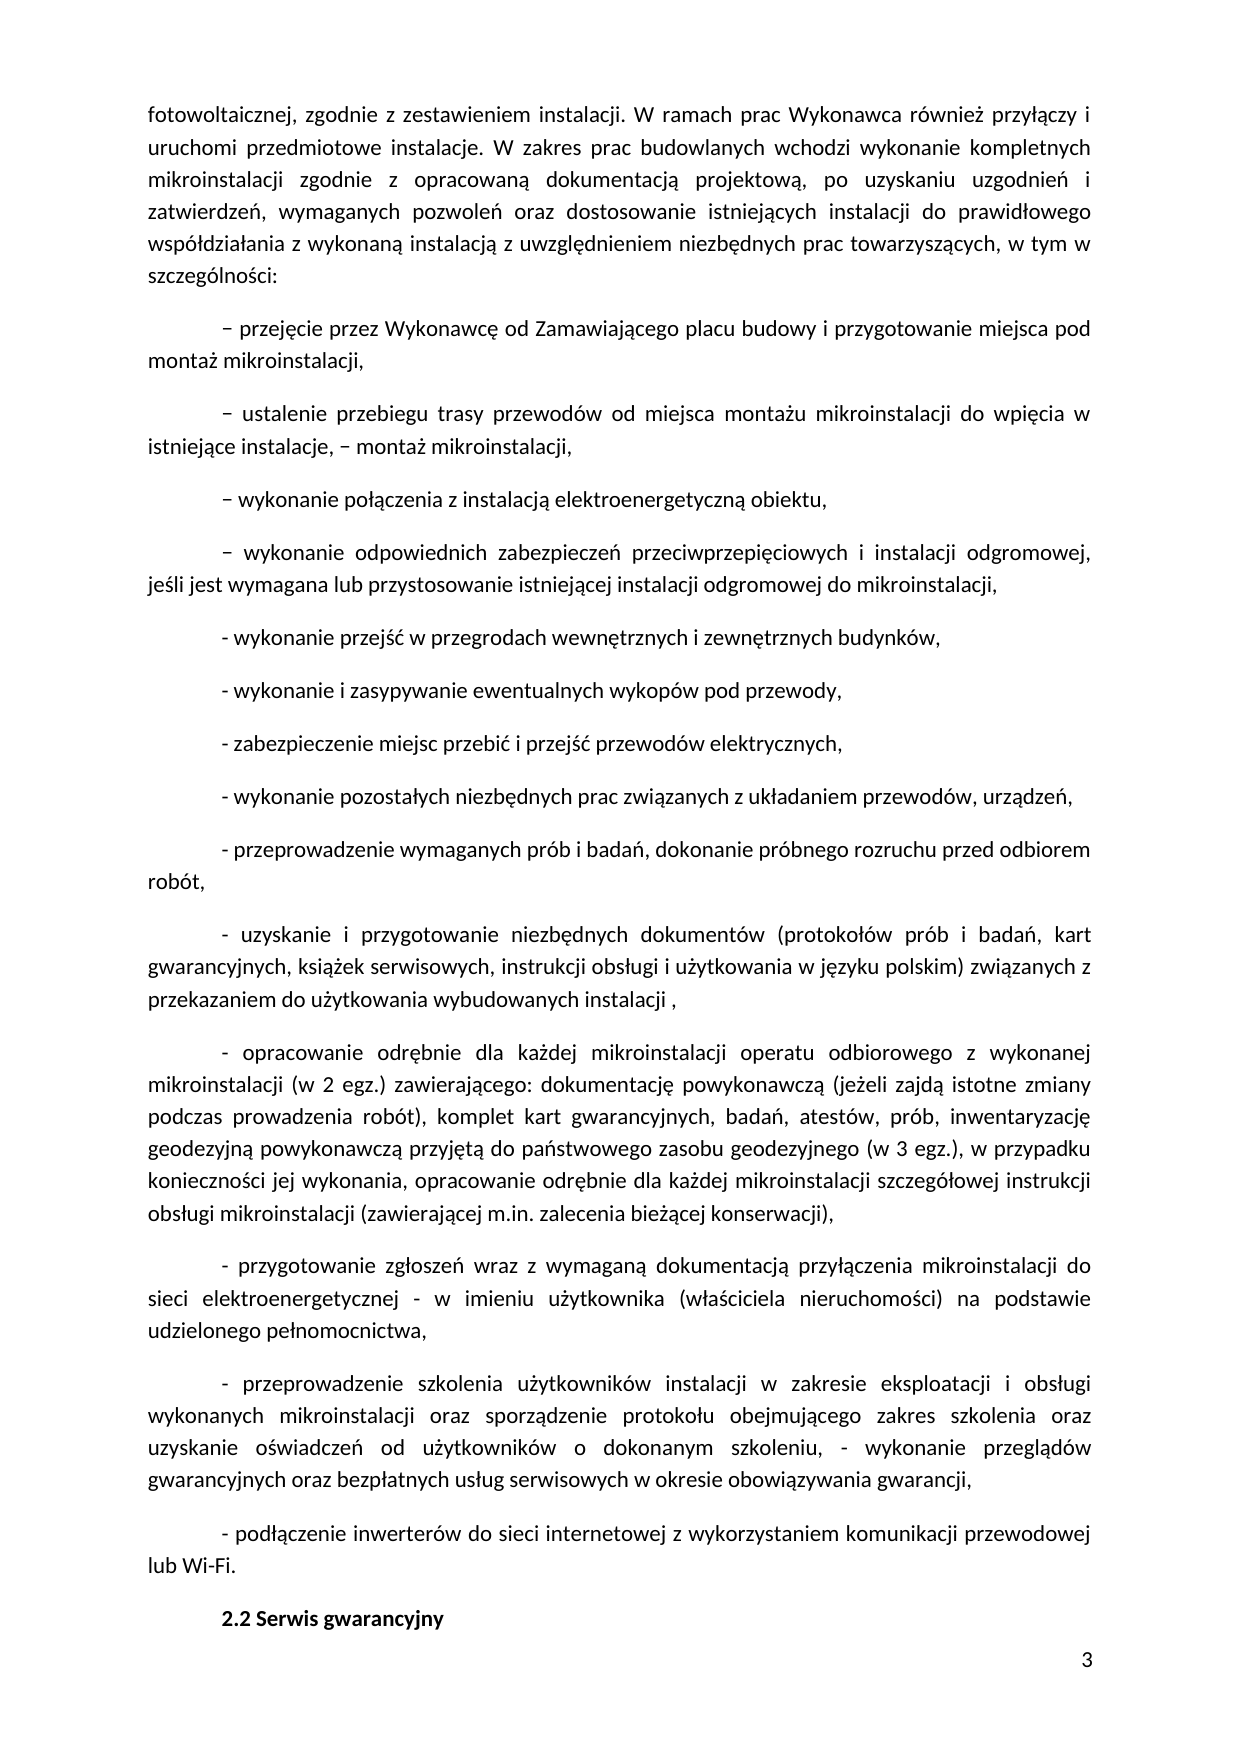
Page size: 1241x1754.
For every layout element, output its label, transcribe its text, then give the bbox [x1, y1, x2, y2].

text - przeprowadzenie wymaganych prób i badań, dokonanie próbnego rozruchu przed odbiorem robót, [148, 835, 1092, 895]
text - przygotowanie zgłoszeń wraz z wymaganą dokumentacją przyłączenia mikroinstalacji do sieci elektroenergetycznej - w imieniu użytkownika (właściciela nieruchomości) na podstawie udzielonego pełnomocnictwa, [148, 1252, 1092, 1344]
text - przeprowadzenie szkolenia użytkowników instalacji w zakresie eksploatacji i obsługi wykonanych mikroinstalacji oraz sporządzenie protokołu obejmującego zakres szkolenia oraz uzyskanie oświadczeń od użytkowników o dokonanym szkoleniu, - wykonanie przeglądów gwarancyjnych oraz bezpłatnych usług serwisowych w okresie obowiązywania gwarancji, [148, 1369, 1092, 1494]
text − wykonanie odpowiednich zabezpieczeń przeciwprzepięciowych i instalacji odgromowej, jeśli jest wymagana lub przystosowanie istniejącej instalacji odgromowej do mikroinstalacji, [148, 538, 1092, 598]
text - opracowanie odrębnie dla każdej mikroinstalacji operatu odbiorowego z wykonanej mikroinstalacji (w 2 egz.) zawierającego: dokumentację powykonawczą (jeżeli zajdą istotne zmiany podczas prowadzenia robót), komplet kart gwarancyjnych, badań, atestów, prób, inwentaryzację geodezyjną powykonawczą przyjętą do państwowego zasobu geodezyjnego (w 3 egz.), w przypadku konieczności jej wykonania, opracowanie odrębnie dla każdej mikroinstalacji szczegółowej instrukcji obsługi mikroinstalacji (zawierającej m.in. zalecenia bieżącej konserwacji), [148, 1038, 1092, 1227]
text - podłączenie inwerterów do sieci internetowej z wykorzystaniem komunikacji przewodowej lub Wi-Fi. [148, 1519, 1092, 1579]
text - zabezpieczenie miejsc przebić i przejść przewodów elektrycznych, [148, 729, 1092, 757]
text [148, 100, 1092, 289]
text - uzyskanie i przygotowanie niezbędnych dokumentów (protokołów prób i badań, kart gwarancyjnych, książek serwisowych, instrukcji obsługi i użytkowania w języku polskim) związanych z przekazaniem do użytkowania wybudowanych instalacji , [148, 920, 1092, 1013]
text − przejęcie przez Wykonawcę od Zamawiającego placu budowy i przygotowanie miejsca pod montaż mikroinstalacji, [148, 314, 1092, 374]
text - wykonanie pozostałych niezbędnych prac związanych z układaniem przewodów, urządzeń, [148, 782, 1092, 810]
text - wykonanie przejść w przegrodach wewnętrznych i zewnętrznych budynków, [148, 623, 1092, 651]
text 2.2 Serwis gwarancyjny [148, 1604, 1092, 1632]
text − wykonanie połączenia z instalacją elektroenergetyczną obiektu, [148, 485, 1092, 513]
text − ustalenie przebiegu trasy przewodów od miejsca montażu mikroinstalacji do wpięcia w istniejące instalacje, − montaż mikroinstalacji, [148, 399, 1092, 460]
text - wykonanie i zasypywanie ewentualnych wykopów pod przewody, [148, 676, 1092, 704]
